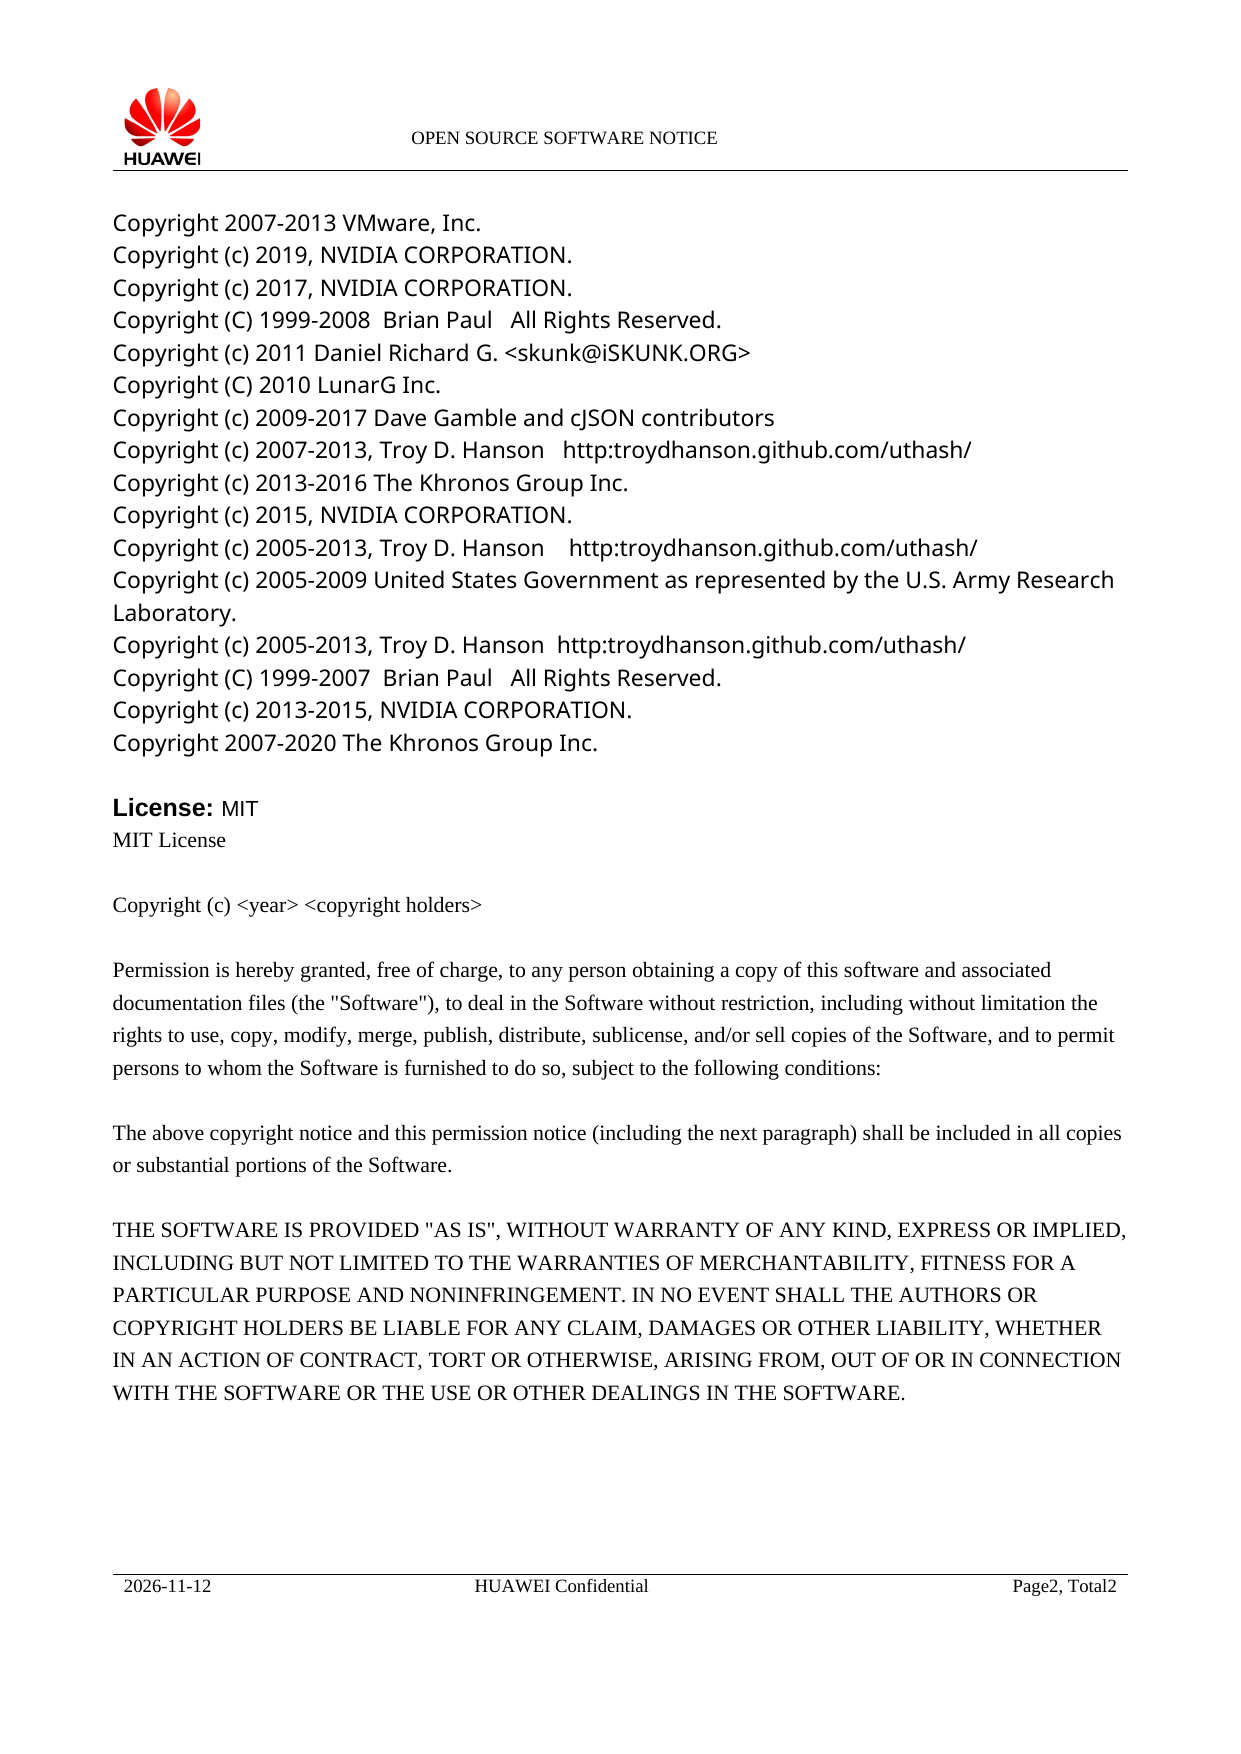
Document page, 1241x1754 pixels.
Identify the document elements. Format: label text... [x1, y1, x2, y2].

text License: MIT [112, 791, 1128, 824]
text MIT License Copyright (c) <year> <copyright holders> Permission is hereby granted, free of charge, to any person obtaining a copy of this software and associated documentation files (the "Software"), to deal in the Software without restriction, including without limitation the rights to use, copy, modify, merge, publish, distribute, sublicense, and/or sell copies of the Software, and to permit persons to whom the Software is furnished to do so, subject to the following conditions: The above copyright notice and this permission notice (including the next paragraph) shall be included in all copies or substantial portions of the Software. THE SOFTWARE IS PROVIDED "AS IS", WITHOUT WARRANTY OF ANY KIND, EXPRESS OR IMPLIED, INCLUDING BUT NOT LIMITED TO THE WARRANTIES OF MERCHANTABILITY, FITNESS FOR A PARTICULAR PURPOSE AND NONINFRINGEMENT. IN NO EVENT SHALL THE AUTHORS OR COPYRIGHT HOLDERS BE LIABLE FOR ANY CLAIM, DAMAGES OR OTHER LIABILITY, WHETHER IN AN ACTION OF CONTRACT, TORT OR OTHERWISE, ARISING FROM, OUT OF OR IN CONNECTION WITH THE SOFTWARE OR THE USE OR OTHER DEALINGS IN THE SOFTWARE. [112, 824, 1128, 1409]
picture [124, 88, 201, 165]
